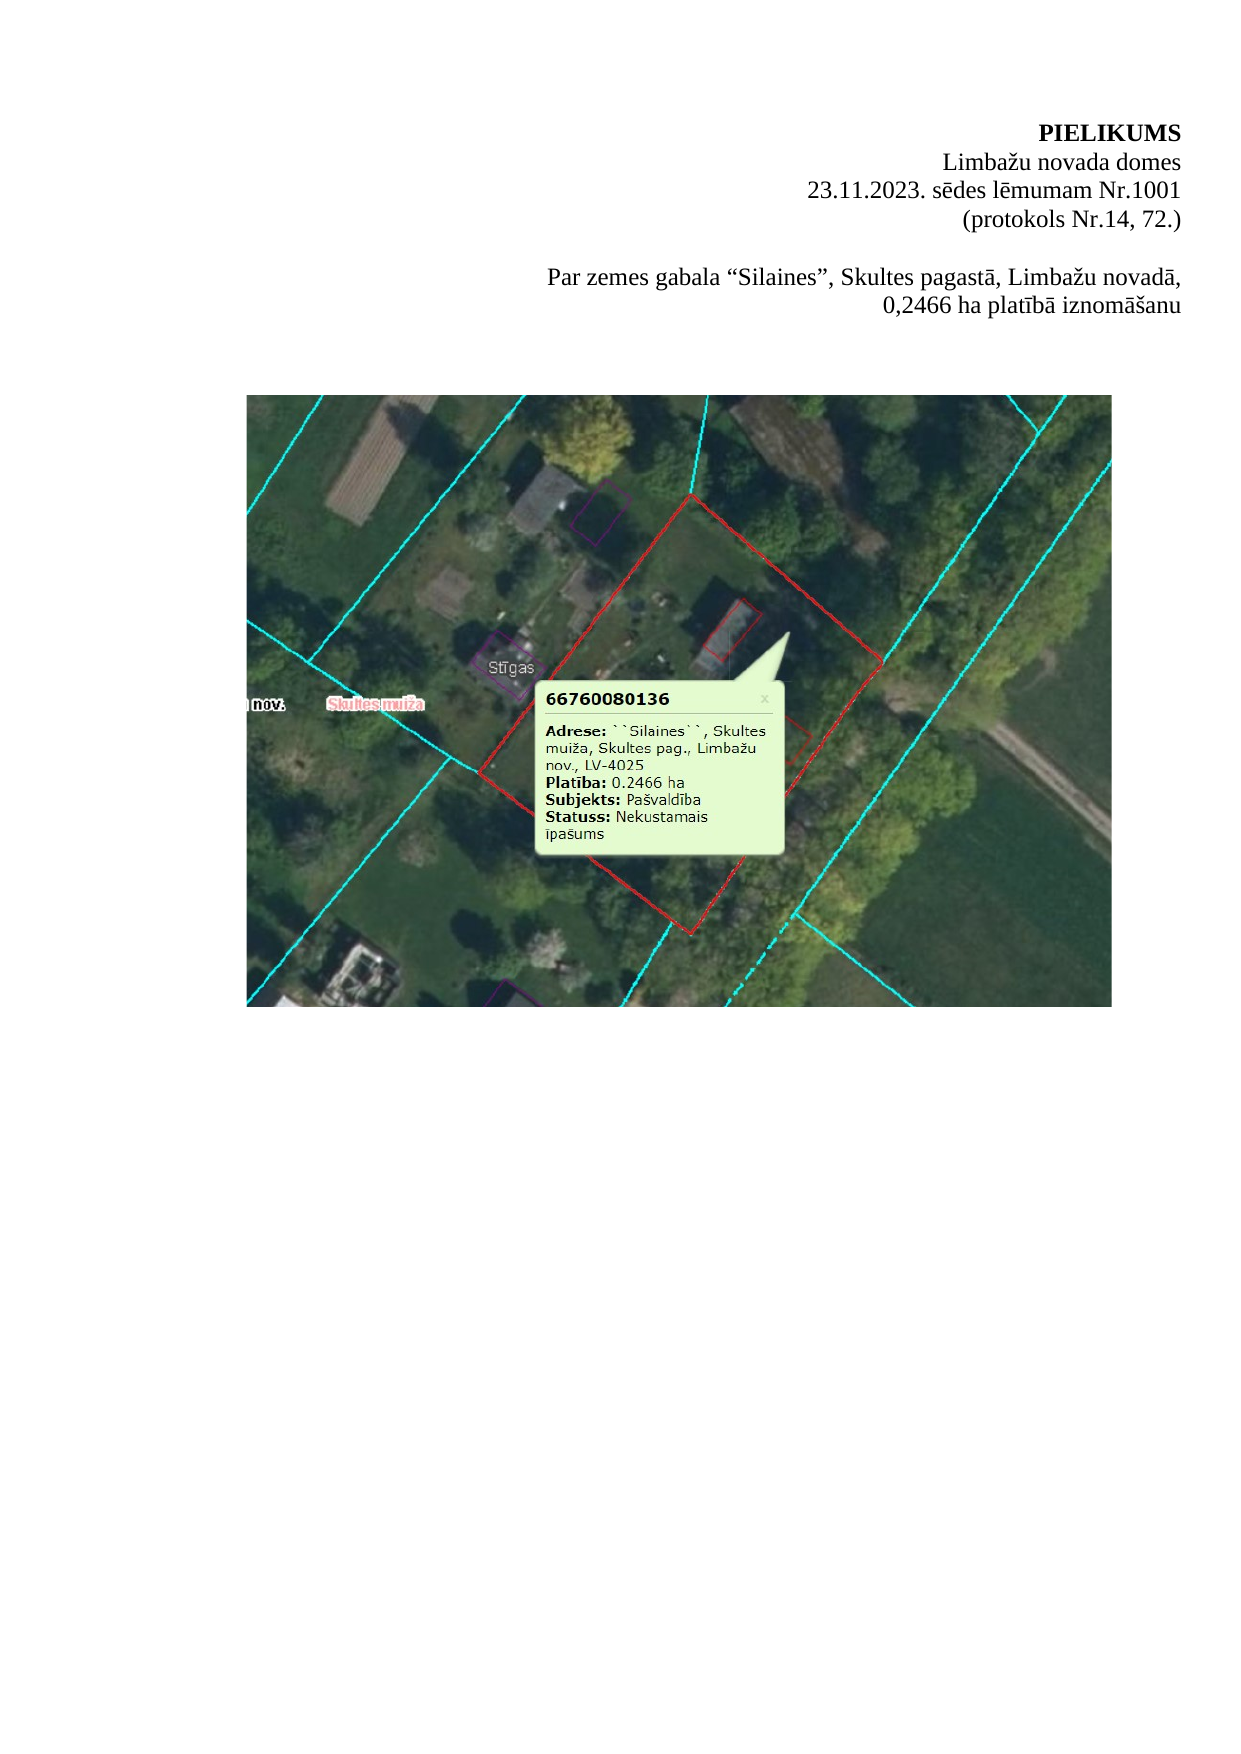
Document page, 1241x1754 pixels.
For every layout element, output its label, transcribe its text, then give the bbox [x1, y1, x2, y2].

text (protokols Nr.14, 72.) [177, 204, 1181, 233]
text Limbažu novada domes [177, 147, 1181, 176]
text 23.11.2023. sēdes lēmumam Nr.1001 [177, 176, 1181, 204]
text 0,2466 ha platībā iznomāšanu [177, 291, 1181, 319]
picture [246, 395, 1112, 1007]
text PIELIKUMS [177, 118, 1181, 147]
text Par zemes gabala “Silaines”, Skultes pagastā, Limbažu novadā, [177, 262, 1181, 291]
